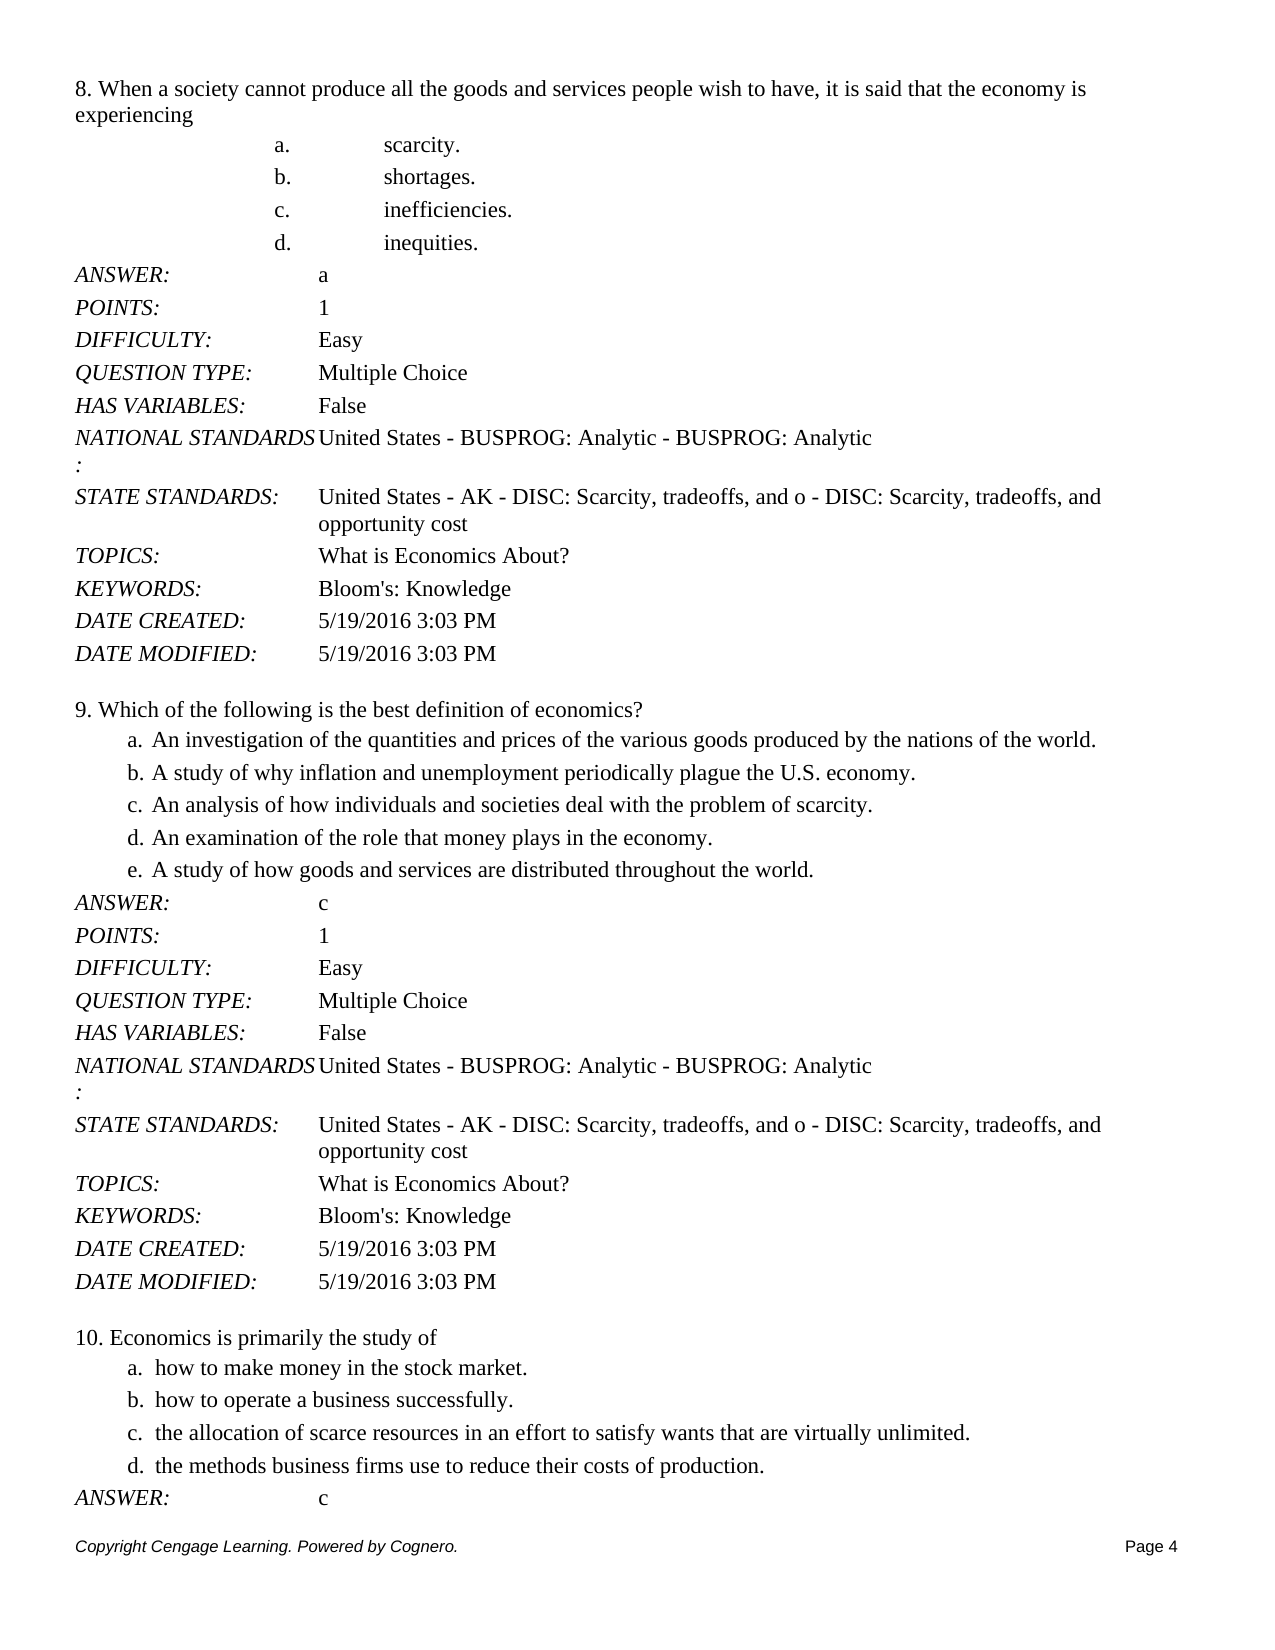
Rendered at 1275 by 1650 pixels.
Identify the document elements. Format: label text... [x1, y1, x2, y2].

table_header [75, 1324, 1200, 1514]
table_header 9. Which of the following is the best definition of economics? [75, 697, 1200, 1297]
table_header 8. When a society cannot produce all the goods and services people wish to have, it is said that the economy is experiencing [75, 75, 1200, 669]
